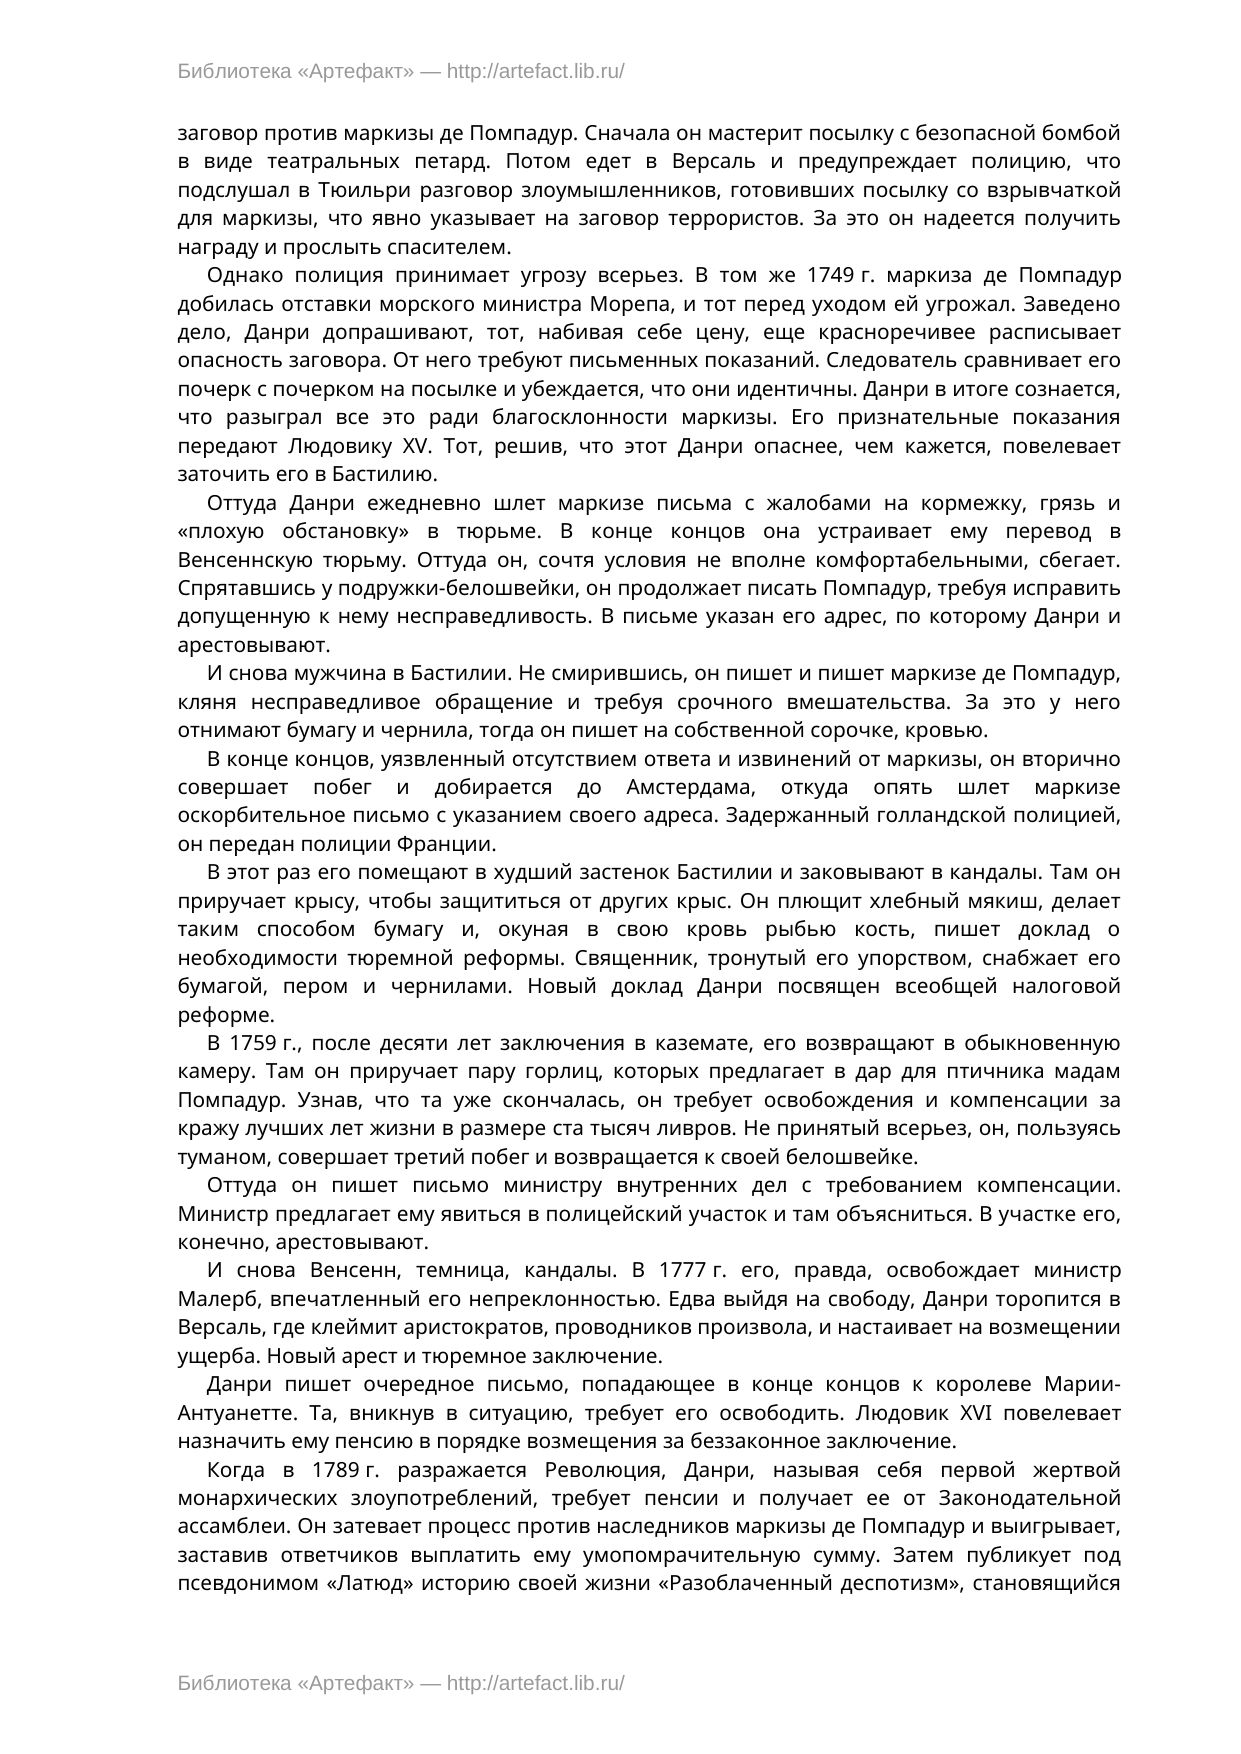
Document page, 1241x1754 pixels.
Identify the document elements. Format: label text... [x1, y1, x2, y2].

text Однако полиция принимает угрозу всерьез. В том же 1749 г. маркиза де Помпадур добилась отставки морского министра Морепа, и тот перед уходом ей угрожал. Заведено дело, Данри допрашивают, тот, набивая себе цену, еще красноречивее расписывает опасность заговора. От него требуют письменных показаний. Следователь сравнивает его почерк с почерком на посылке и убеждается, что они идентичны. Данри в итоге сознается, что разыграл все это ради благосклонности маркизы. Его признательные показания передают Людовику XV. Тот, решив, что этот Данри опаснее, чем кажется, повелевает заточить его в Бастилию. [177, 260, 1122, 488]
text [177, 1455, 1122, 1597]
text Данри пишет очередное письмо, попадающее в конце концов к королеве Марии-Антуанетте. Та, вникнув в ситуацию, требует его освободить. Людовик XVI повелевает назначить ему пенсию в порядке возмещения за беззаконное заключение. [177, 1369, 1122, 1455]
text Оттуда Данри ежедневно шлет маркизе письма с жалобами на кормежку, грязь и «плохую обстановку» в тюрьме. В конце концов она устраивает ему перевод в Венсеннскую тюрьму. Оттуда он, сочтя условия не вполне комфортабельными, сбегает. Спрятавшись у подружки-белошвейки, он продолжает писать Помпадур, требуя исправить допущенную к нему несправедливость. В письме указан его адрес, по которому Данри и арестовывают. [177, 488, 1122, 658]
text И снова Венсенн, темница, кандалы. В 1777 г. его, правда, освобождает министр Малерб, впечатленный его непреклонностью. Едва выйдя на свободу, Данри торопится в Версаль, где клеймит аристократов, проводников произвола, и настаивает на возмещении ущерба. Новый арест и тюремное заключение. [177, 1256, 1122, 1369]
text В конце концов, уязвленный отсутствием ответа и извинений от маркизы, он вторично совершает побег и добирается до Амстердама, откуда опять шлет маркизе оскорбительное письмо с указанием своего адреса. Задержанный голландской полицией, он передан полиции Франции. [177, 744, 1122, 857]
text И снова мужчина в Бастилии. Не смирившись, он пишет и пишет маркизе де Помпадур, кляня несправедливое обращение и требуя срочного вмешательства. За это у него отнимают бумагу и чернила, тогда он пишет на собственной сорочке, кровью. [177, 658, 1122, 744]
text В 1759 г., после десяти лет заключения в каземате, его возвращают в обыкновенную камеру. Там он приручает пару горлиц, которых предлагает в дар для птичника мадам Помпадур. Узнав, что та уже скончалась, он требует освобождения и компенсации за кражу лучших лет жизни в размере ста тысяч ливров. Не принятый всерьез, он, пользуясь туманом, совершает третий побег и возвращается к своей белошвейке. [177, 1028, 1122, 1170]
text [177, 118, 1122, 260]
text В этот раз его помещают в худший застенок Бастилии и заковывают в кандалы. Там он приручает крысу, чтобы защититься от других крыс. Он плющит хлебный мякиш, делает таким способом бумагу и, окуная в свою кровь рыбью кость, пишет доклад о необходимости тюремной реформы. Священник, тронутый его упорством, снабжает его бумагой, пером и чернилами. Новый доклад Данри посвящен всеобщей налоговой реформе. [177, 857, 1122, 1028]
text Оттуда он пишет письмо министру внутренних дел с требованием компенсации. Министр предлагает ему явиться в полицейский участок и там объясниться. В участке его, конечно, арестовывают. [177, 1170, 1122, 1256]
